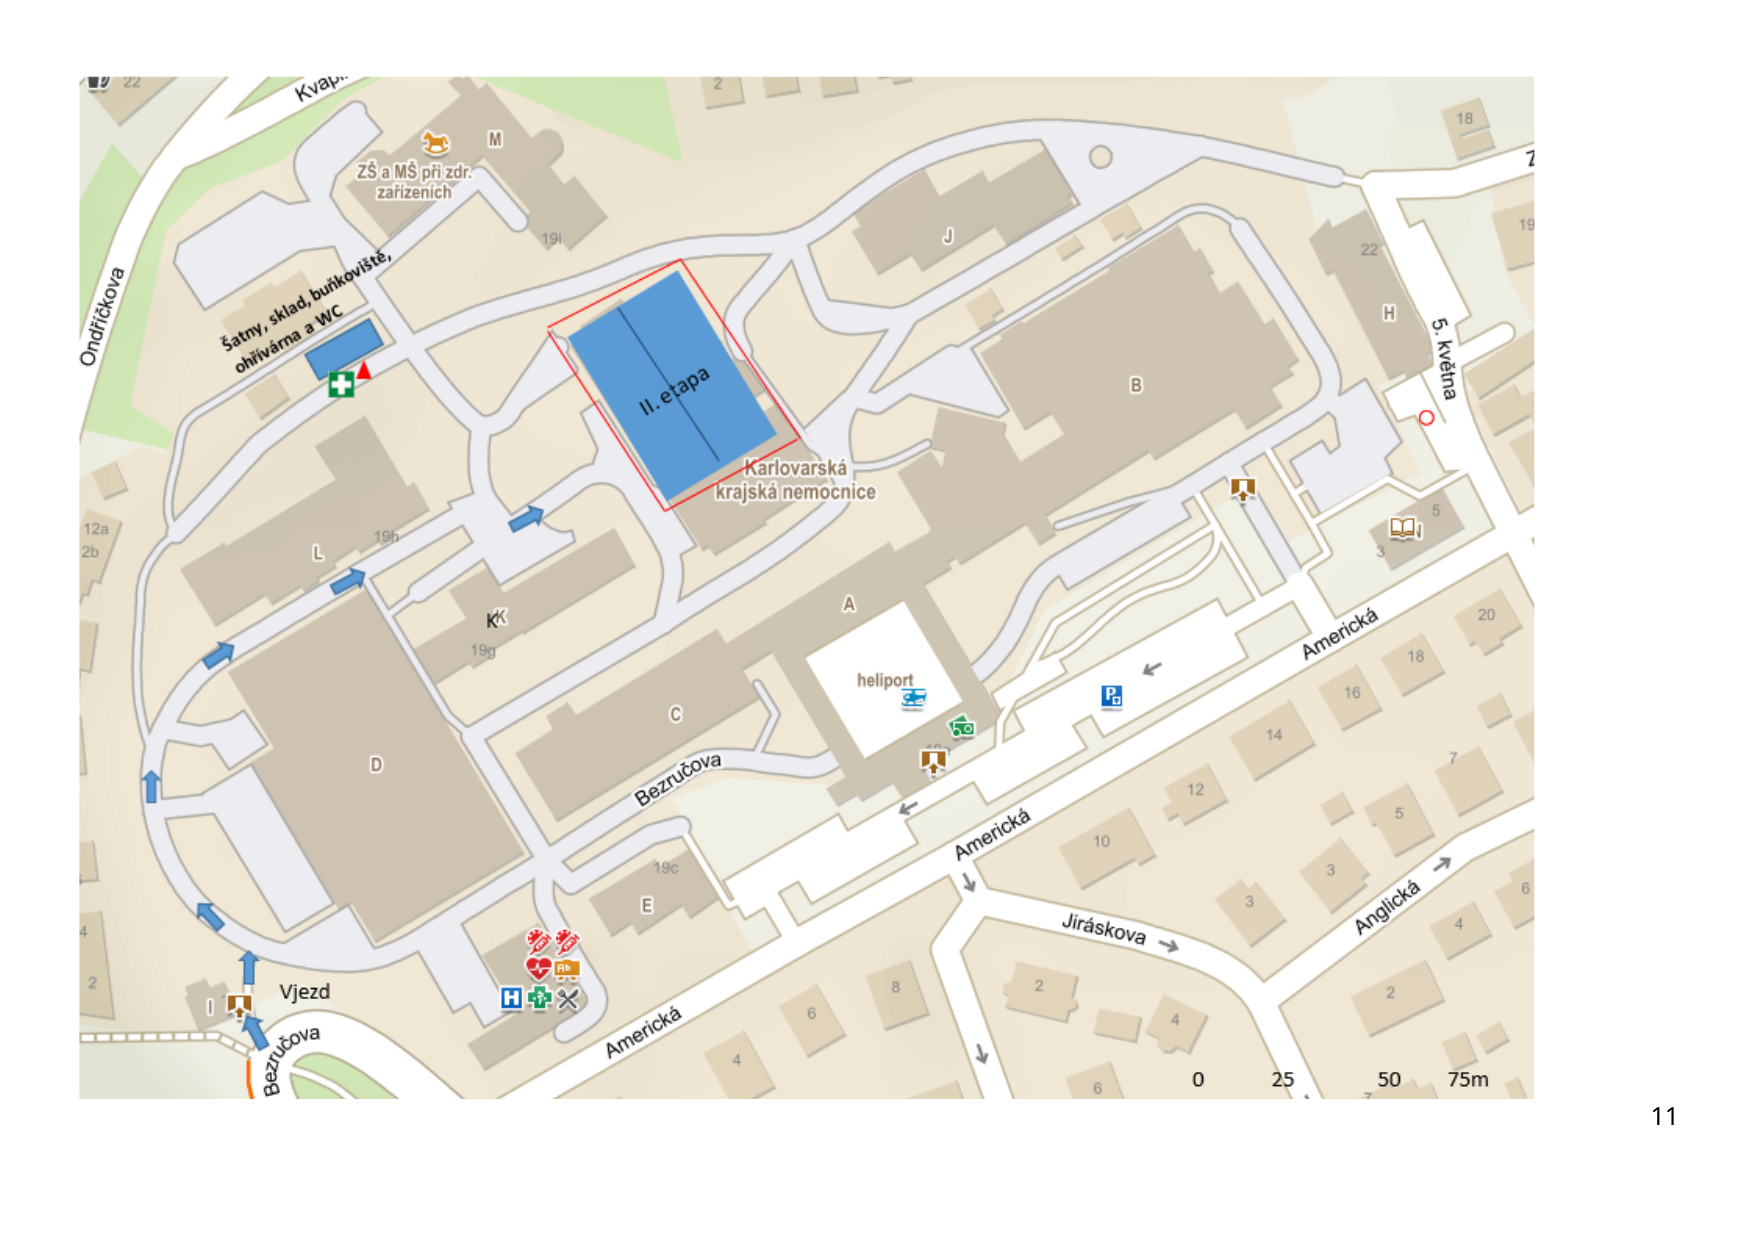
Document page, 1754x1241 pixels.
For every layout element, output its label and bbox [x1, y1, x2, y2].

picture [75, 75, 1535, 1099]
